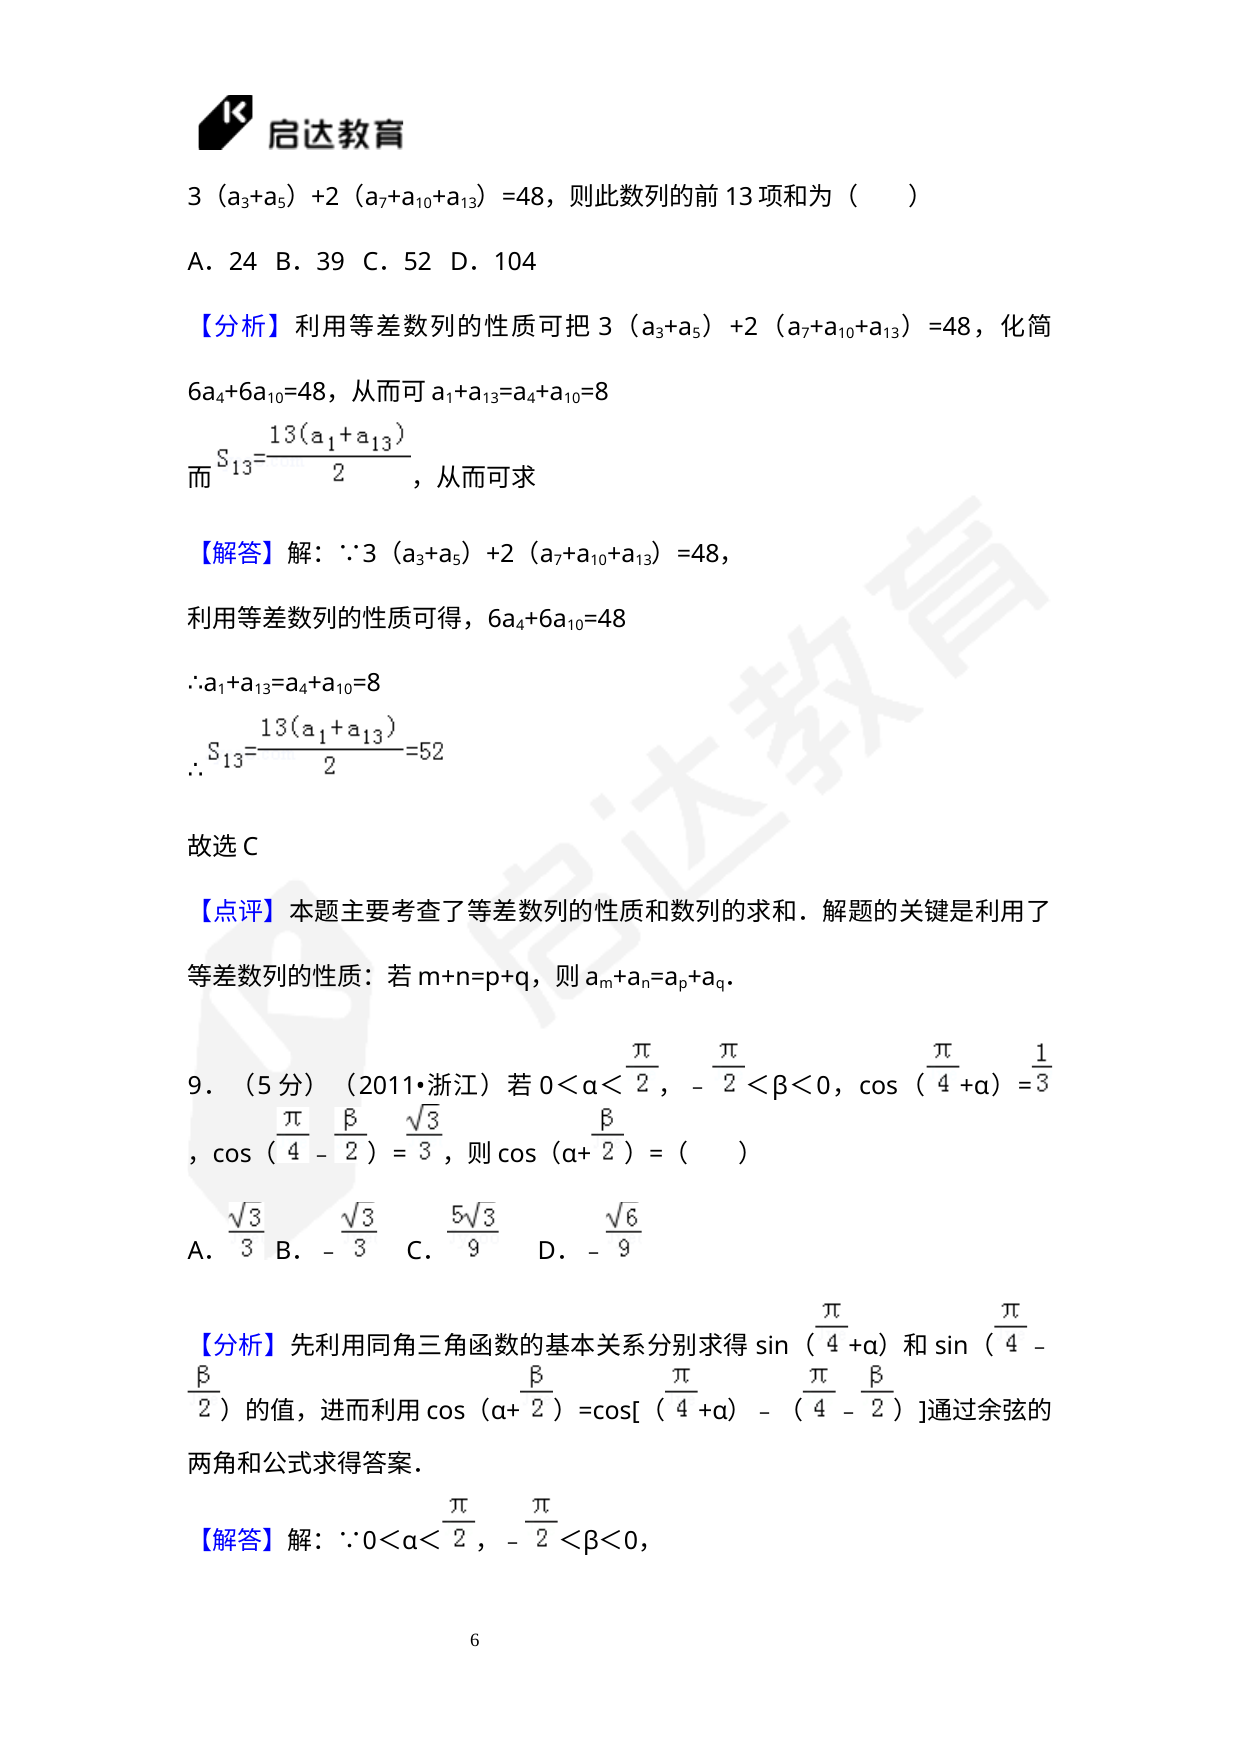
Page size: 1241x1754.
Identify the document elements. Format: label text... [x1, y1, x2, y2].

picture [228, 1202, 265, 1260]
picture [520, 1364, 553, 1420]
text 而，从而可求 [187, 422, 1053, 519]
text ∴ [187, 714, 1053, 812]
picture [276, 1107, 310, 1163]
picture [1031, 1039, 1053, 1095]
picture [926, 1039, 960, 1095]
picture [187, 1364, 221, 1420]
text A．24 B．39 C．52 D．104 [187, 227, 1053, 292]
text 【分析】利用等差数列的性质可把3（a3+a5）+2（a7+a10+a13）=48，化简6a4+6a10=48，从而可a1+a13=a4+a10=8 [187, 292, 1053, 422]
text A． B．﹣ C． D．﹣ [187, 1202, 1053, 1299]
text 8．（5分）（2014•太原二模）在等差数列{an}中，有3（a3+a5）+2（a7+a10+a13）=48，则此数列的前13项和为（ ） [187, 162, 1053, 227]
picture [712, 1039, 745, 1095]
text 故选C [187, 812, 1053, 877]
picture [198, 95, 404, 150]
text 【解答】解：∵3（a3+a5）+2（a7+a10+a13）=48， [187, 519, 1053, 584]
picture [341, 1202, 378, 1260]
picture [994, 1299, 1028, 1355]
picture [815, 1299, 849, 1355]
picture [203, 714, 443, 779]
picture [447, 1202, 499, 1260]
picture [525, 1494, 558, 1550]
text 【分析】先利用同角三角函数的基本关系分别求得sin（+α）和sin（﹣）的值，进而利用cos（α+）=cos[（+α）﹣（﹣）]通过余弦的两角和公式求得答案． [187, 1299, 1053, 1494]
picture [665, 1364, 698, 1420]
picture [334, 1107, 368, 1163]
text 9．（5分）（2011•浙江）若0＜α＜，﹣＜β＜0，cos（+α）=，cos（﹣）=，则cos（α+）=（ ） [187, 1039, 1053, 1202]
text 【解答】解：∵0＜α＜，﹣＜β＜0， [187, 1494, 1053, 1559]
picture [212, 422, 411, 486]
picture [406, 1104, 443, 1163]
picture [625, 1039, 659, 1095]
text 【点评】本题主要考查了等差数列的性质和数列的求和．解题的关键是利用了等差数列的性质：若m+n=p+q，则am+an=ap+aq． [187, 877, 1053, 1007]
picture [591, 1107, 624, 1163]
picture [860, 1364, 894, 1420]
text ∴a1+a13=a4+a10=8 [187, 649, 1053, 714]
picture [605, 1202, 642, 1260]
picture [802, 1364, 836, 1420]
picture [442, 1494, 476, 1550]
text 利用等差数列的性质可得，6a4+6a10=48 [187, 584, 1053, 649]
